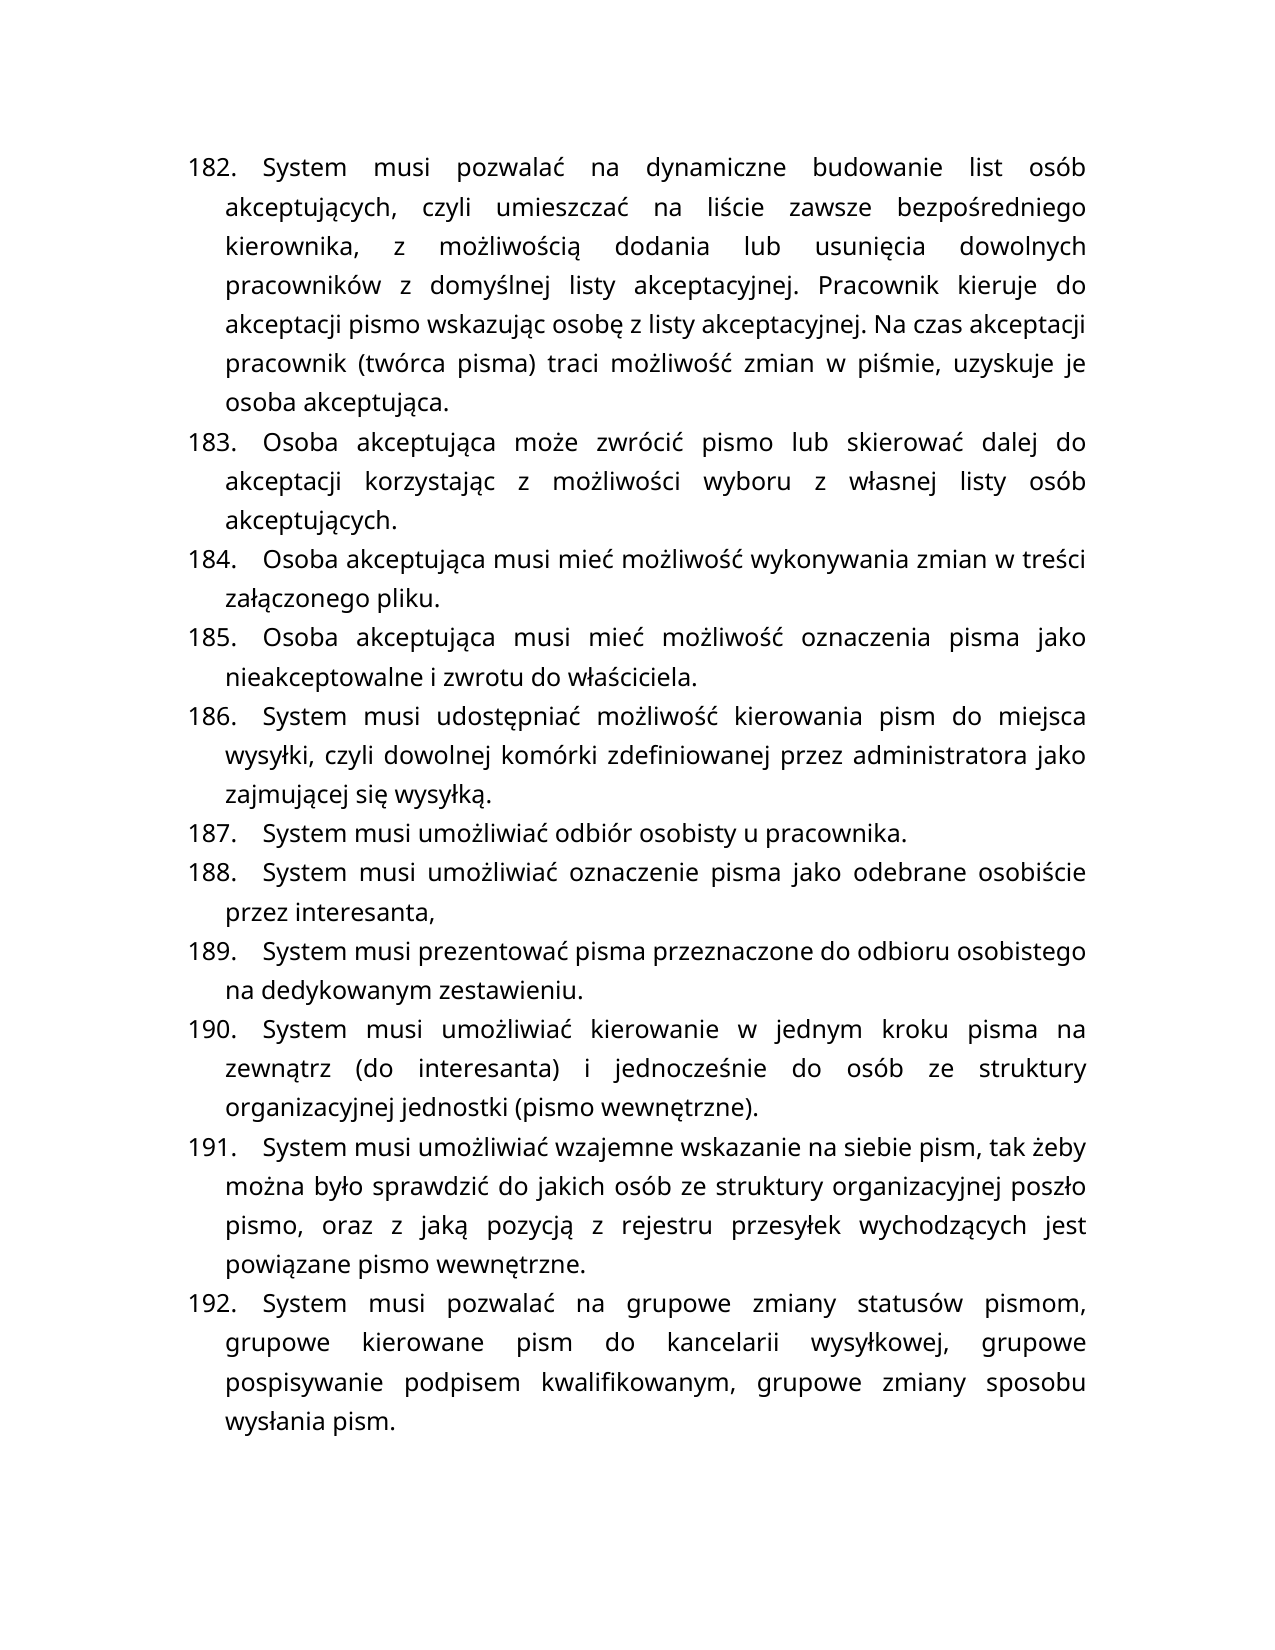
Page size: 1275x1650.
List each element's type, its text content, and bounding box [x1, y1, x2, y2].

list System musi umożliwiać odbiór osobisty u pracownika. [187, 816, 1087, 850]
list System musi pozwalać na grupowe zmiany statusów pismom, grupowe kierowane pism do kancelarii wysyłkowej, grupowe pospisywanie podpisem kwalifikowanym, grupowe zmiany sposobu wysłania pism. [187, 1286, 1087, 1437]
list System musi umożliwiać kierowanie w jednym kroku pisma na zewnątrz (do interesanta) i jednocześnie do osób ze struktury organizacyjnej jednostki (pismo wewnętrzne). [187, 1012, 1087, 1124]
list System musi udostępniać możliwość kierowania pism do miejsca wysyłki, czyli dowolnej komórki zdefiniowanej przez administratora jako zajmującej się wysyłką. [187, 698, 1087, 811]
list System musi pozwalać na dynamiczne budowanie list osób akceptujących, czyli umieszczać na liście zawsze bezpośredniego kierownika, z możliwością dodania lub usunięcia dowolnych pracowników z domyślnej listy akceptacyjnej. Pracownik kieruje do akceptacji pismo wskazując osobę z listy akceptacyjnej. Na czas akceptacji pracownik (twórca pisma) traci możliwość zmian w piśmie, uzyskuje je osoba akceptująca. [187, 150, 1087, 419]
list Osoba akceptująca musi mieć możliwość wykonywania zmian w treści załączonego pliku. [187, 542, 1087, 615]
list Osoba akceptująca musi mieć możliwość oznaczenia pisma jako nieakceptowalne i zwrotu do właściciela. [187, 620, 1087, 693]
list System musi umożliwiać oznaczenie pisma jako odebrane osobiście przez interesanta, [187, 855, 1087, 928]
list Osoba akceptująca może zwrócić pismo lub skierować dalej do akceptacji korzystając z możliwości wyboru z własnej listy osób akceptujących. [187, 424, 1087, 537]
list System musi umożliwiać wzajemne wskazanie na siebie pism, tak żeby można było sprawdzić do jakich osób ze struktury organizacyjnej poszło pismo, oraz z jaką pozycją z rejestru przesyłek wychodzących jest powiązane pismo wewnętrzne. [187, 1129, 1087, 1281]
list System musi prezentować pisma przeznaczone do odbioru osobistego na dedykowanym zestawieniu. [187, 933, 1087, 1007]
